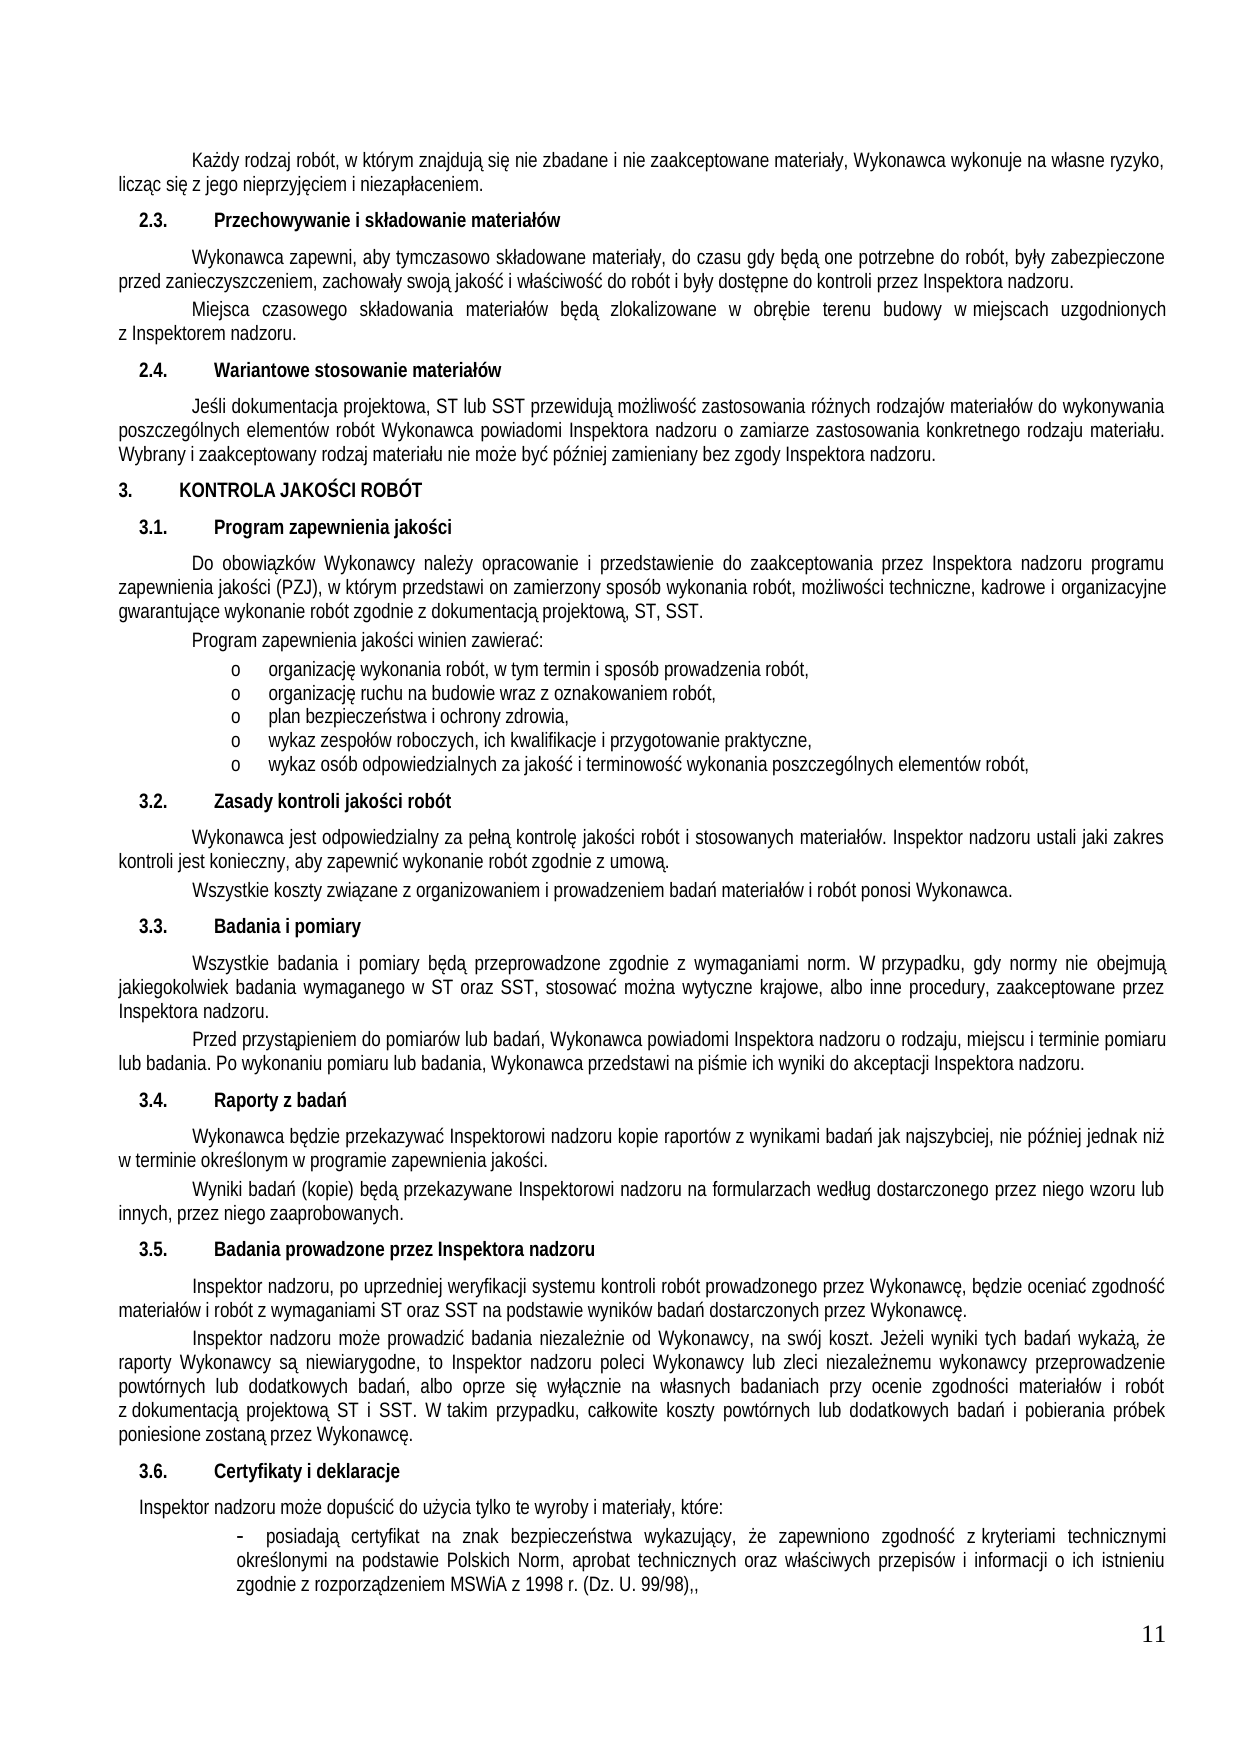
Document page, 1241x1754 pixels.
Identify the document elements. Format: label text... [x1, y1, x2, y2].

subtitle KONTROLA JAKOŚCI ROBÓT [118, 478, 1166, 502]
text Wszystkie koszty związane z organizowaniem i prowadzeniem badań materiałów i robót ponosi Wykonawca. [118, 878, 1166, 902]
subtitle Raporty z badań [139, 1088, 1166, 1112]
text Inspektor nadzoru może dopuścić do użycia tylko te wyroby i materiały, które: [118, 1495, 1166, 1519]
list organizację wykonania robót, w tym termin i sposób prowadzenia robót, [231, 657, 1166, 681]
list wykaz zespołów roboczych, ich kwalifikacje i przygotowanie praktyczne, [231, 728, 1166, 752]
list wykaz osób odpowiedzialnych za jakość i terminowość wykonania poszczególnych elementów robót, [231, 752, 1166, 776]
text Wykonawca będzie przekazywać Inspektorowi nadzoru kopie raportów z wynikami badań jak najszybciej, nie później jednak niż w terminie określonym w programie zapewnienia jakości. [118, 1124, 1166, 1172]
text Inspektor nadzoru, po uprzedniej weryfikacji systemu kontroli robót prowadzonego przez Wykonawcę, będzie oceniać zgodność materiałów i robót z wymaganiami ST oraz SST na podstawie wyników badań dostarczonych przez Wykonawcę. [118, 1274, 1166, 1322]
text Każdy rodzaj robót, w którym znajdują się nie zbadane i nie zaakceptowane materiały, Wykonawca wykonuje na własne ryzyko, licząc się z jego nieprzyjęciem i niezapłaceniem. [118, 148, 1166, 196]
text Program zapewnienia jakości winien zawierać: [118, 628, 1166, 652]
text Miejsca czasowego składowania materiałów będą zlokalizowane w obrębie terenu budowy w miejscach uzgodnionych z Inspektorem nadzoru. [118, 297, 1166, 345]
text Inspektor nadzoru może prowadzić badania niezależnie od Wykonawcy, na swój koszt. Jeżeli wyniki tych badań wykażą, że raporty Wykonawcy są niewiarygodne, to Inspektor nadzoru poleci Wykonawcy lub zleci niezależnemu wykonawcy przeprowadzenie powtórnych lub dodatkowych badań, albo oprze się wyłącznie na własnych badaniach przy ocenie zgodności materiałów i robót z dokumentacją projektową ST i SST. W takim przypadku, całkowite koszty powtórnych lub dodatkowych badań i pobierania próbek poniesione zostaną przez Wykonawcę. [118, 1326, 1166, 1446]
text Jeśli dokumentacja projektowa, ST lub SST przewidują możliwość zastosowania różnych rodzajów materiałów do wykonywania poszczególnych elementów robót Wykonawca powiadomi Inspektora nadzoru o zamiarze zastosowania konkretnego rodzaju materiału. Wybrany i zaakceptowany rodzaj materiału nie może być później zamieniany bez zgody Inspektora nadzoru. [118, 394, 1166, 466]
text Do obowiązków Wykonawcy należy opracowanie i przedstawienie do zaakceptowania przez Inspektora nadzoru programu zapewnienia jakości (PZJ), w którym przedstawi on zamierzony sposób wykonania robót, możliwości techniczne, kadrowe i organizacyjne gwarantujące wykonanie robót zgodnie z dokumentacją projektową, ST, SST. [118, 551, 1166, 623]
text Wykonawca jest odpowiedzialny za pełną kontrolę jakości robót i stosowanych materiałów. Inspektor nadzoru ustali jaki zakres kontroli jest konieczny, aby zapewnić wykonanie robót zgodnie z umową. [118, 825, 1166, 873]
subtitle Przechowywanie i składowanie materiałów [139, 208, 1166, 232]
subtitle Wariantowe stosowanie materiałów [139, 358, 1166, 382]
subtitle Program zapewnienia jakości [139, 515, 1166, 539]
subtitle Certyfikaty i deklaracje [139, 1459, 1166, 1483]
list posiadają certyfikat na znak bezpieczeństwa wykazujący, że zapewniono zgodność z kryteriami technicznymi określonymi na podstawie Polskich Norm, aprobat technicznych oraz właściwych przepisów i informacji o ich istnieniu zgodnie z rozporządzeniem MSWiA z 1998 r. (Dz. U. 99/98),, [236, 1524, 1166, 1596]
text Wykonawca zapewni, aby tymczasowo składowane materiały, do czasu gdy będą one potrzebne do robót, były zabezpieczone przed zanieczyszczeniem, zachowały swoją jakość i właściwość do robót i były dostępne do kontroli przez Inspektora nadzoru. [118, 244, 1166, 292]
list organizację ruchu na budowie wraz z oznakowaniem robót, [231, 681, 1166, 704]
subtitle Zasady kontroli jakości robót [139, 789, 1166, 813]
text Wyniki badań (kopie) będą przekazywane Inspektorowi nadzoru na formularzach według dostarczonego przez niego wzoru lub innych, przez niego zaaprobowanych. [118, 1177, 1166, 1225]
list plan bezpieczeństwa i ochrony zdrowia, [231, 704, 1166, 728]
text Wszystkie badania i pomiary będą przeprowadzone zgodnie z wymaganiami norm. W przypadku, gdy normy nie obejmują jakiegokolwiek badania wymaganego w ST oraz SST, stosować można wytyczne krajowe, albo inne procedury, zaakceptowane przez Inspektora nadzoru. [118, 951, 1166, 1023]
text Przed przystąpieniem do pomiarów lub badań, Wykonawca powiadomi Inspektora nadzoru o rodzaju, miejscu i terminie pomiaru lub badania. Po wykonaniu pomiaru lub badania, Wykonawca przedstawi na piśmie ich wyniki do akceptacji Inspektora nadzoru. [118, 1027, 1166, 1075]
subtitle Badania i pomiary [139, 914, 1166, 938]
subtitle Badania prowadzone przez Inspektora nadzoru [139, 1237, 1166, 1261]
